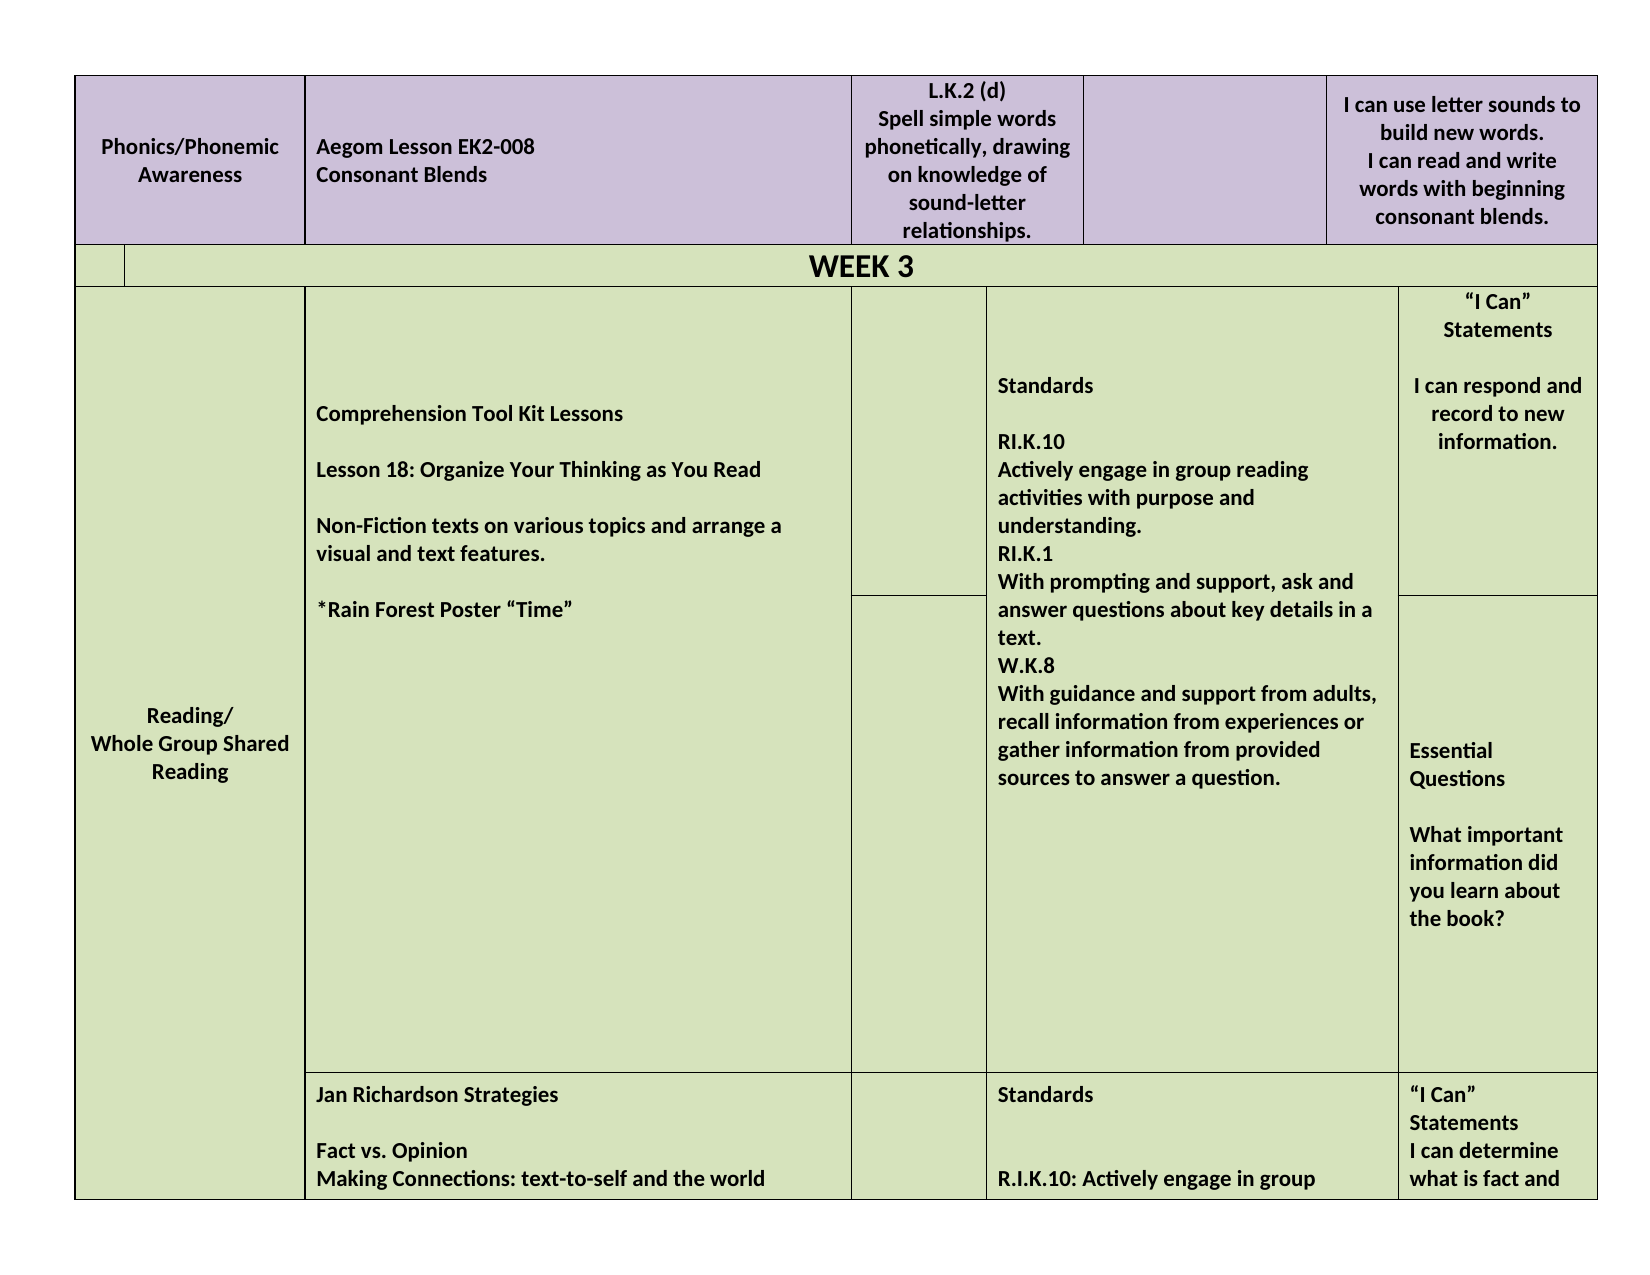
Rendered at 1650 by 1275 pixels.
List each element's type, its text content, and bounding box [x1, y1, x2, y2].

table_cell I can use letter sounds to build new words. I can read and write words with beginning consonant blends. [1327, 76, 1597, 244]
table_cell Standards RI.K.10 Actively engage in group reading activities with purpose and understanding. RI.K.1 With prompting and support, ask and answer questions about key details in a text. W.K.8 With guidance and support from adults, recall information from experiences or gather information from provided sources to answer a question. [987, 287, 1398, 1072]
table_cell [852, 287, 986, 595]
table_cell [76, 245, 124, 286]
table_cell Phonics/Phonemic Awareness [76, 76, 304, 244]
table_cell Essential Questions What important information did you learn about the book? [1399, 596, 1597, 1072]
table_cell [1399, 1073, 1597, 1199]
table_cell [987, 1073, 1398, 1199]
table_cell L.K.2 (d) Spell simple words phonetically, drawing on knowledge of sound-letter relationships. [852, 76, 1083, 244]
table_cell Aegom Lesson EK2-008 Consonant Blends [306, 76, 851, 244]
table_cell Comprehension Tool Kit Lessons Lesson 18: Organize Your Thinking as You Read Non-Fiction texts on various topics and arrange a visual and text features. *Rain Forest Poster “Time” [306, 287, 851, 1072]
table_cell “I Can” Statements I can respond and record to new information. [1399, 287, 1597, 595]
table_cell [852, 1073, 986, 1199]
table_cell Reading/ Whole Group Shared Reading [76, 287, 304, 1199]
table_cell [852, 596, 986, 1072]
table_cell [306, 1073, 851, 1199]
table_cell [1084, 76, 1326, 244]
table_cell WEEK 3 [125, 245, 1597, 286]
